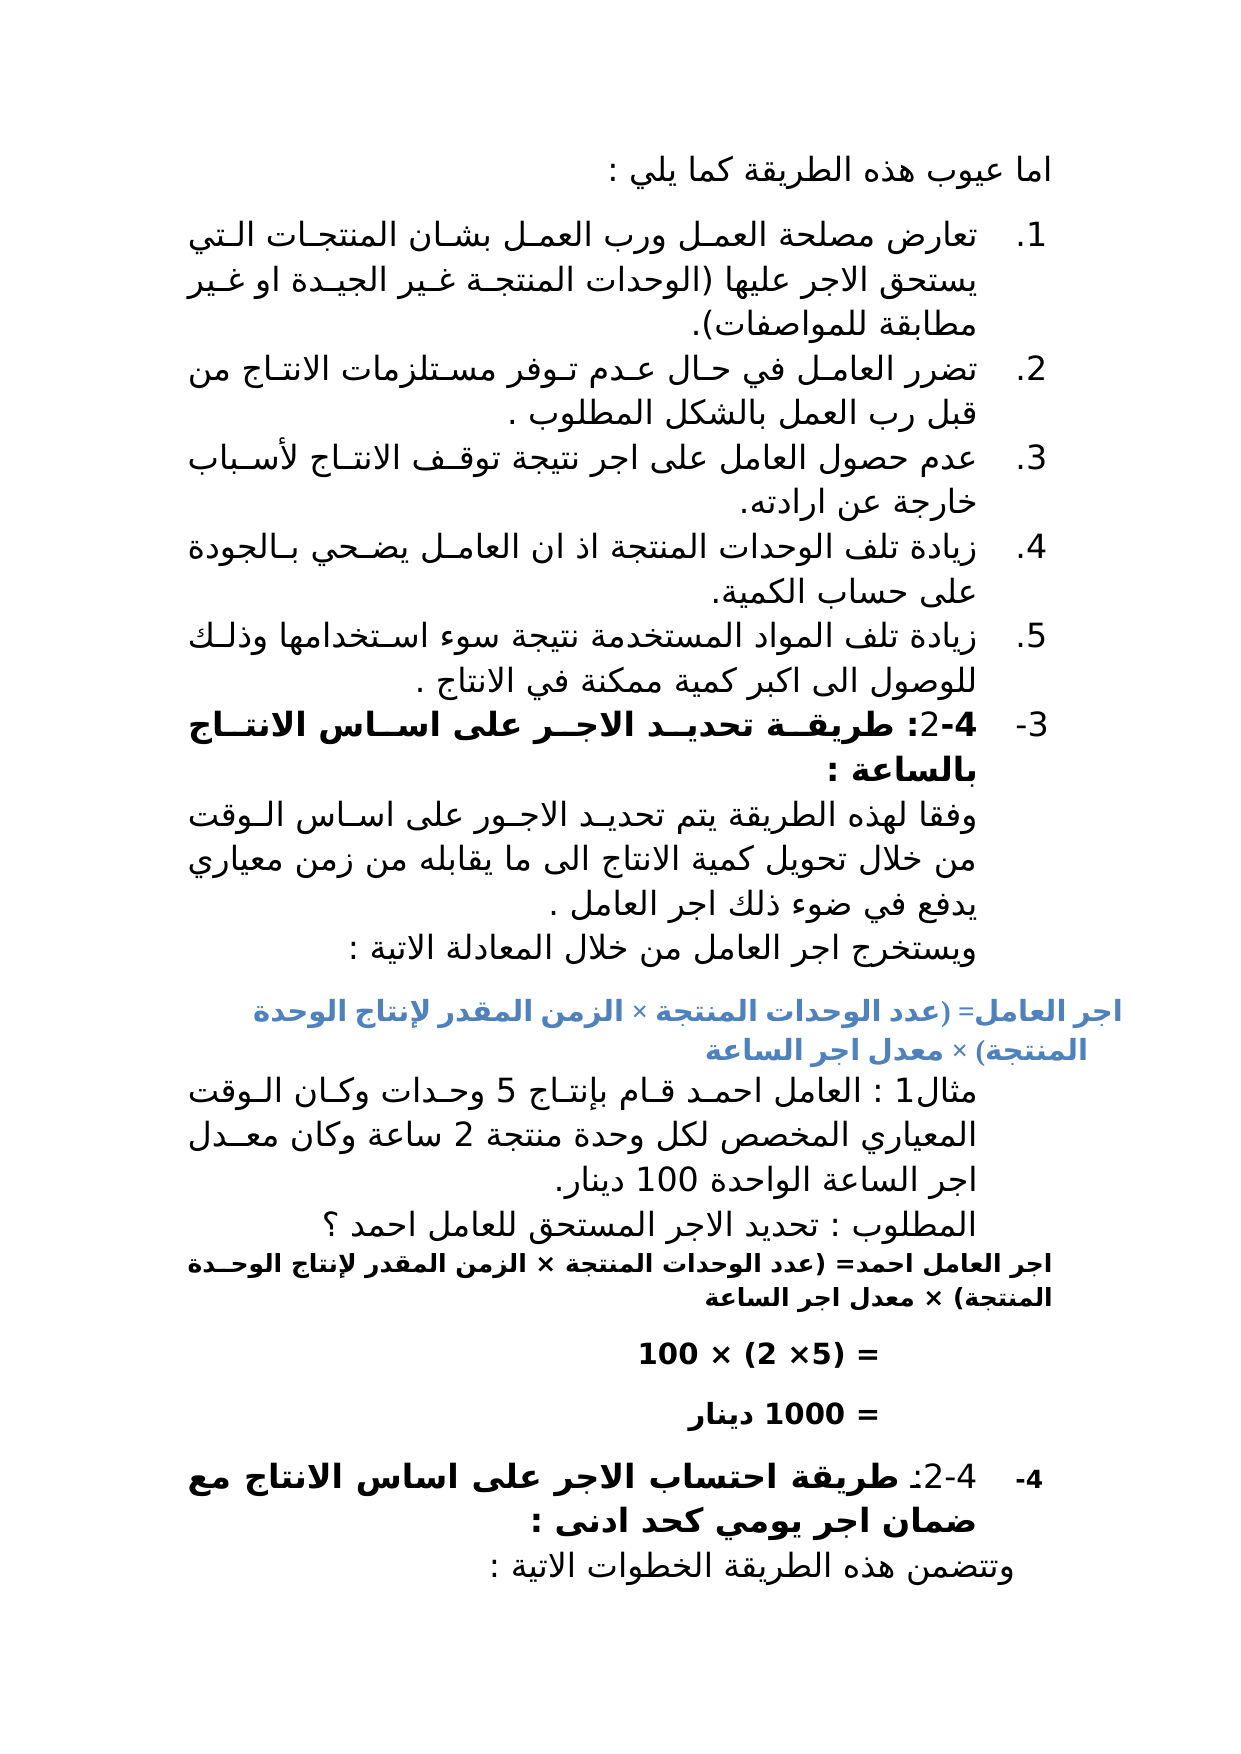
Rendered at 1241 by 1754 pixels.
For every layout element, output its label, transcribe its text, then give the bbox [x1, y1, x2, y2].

text وتتضمن هذه الطريقة الخطوات الاتية : [187, 1546, 1015, 1585]
list زيادة تلف الوحدات المنتجة اذ ان العامل يضحي بالجودة على حساب الكمية. [187, 527, 1015, 611]
text اجر العامل احمد= (عدد الوحدات المنتجة × الزمن المقدر لإنتاج الوحدة المنتجة) × معدل اجر الساعة [187, 1249, 1053, 1312]
text اما عيوب هذه الطريقة كما يلي : [187, 150, 1053, 189]
list تعارض مصلحة العمل ورب العمل بشان المنتجات التي يستحق الاجر عليها (الوحدات المنتجة غير الجيدة او غير مطابقة للمواصفات). [187, 215, 1015, 343]
list عدم حصول العامل على اجر نتيجة توقف الانتاج لأسباب خارجة عن ارادته. [187, 438, 1015, 522]
list تضرر العامل في حال عدم توفر مستلزمات الانتاج من قبل رب العمل بالشكل المطلوب . [187, 349, 1015, 433]
text ويستخرج اجر العامل من خلال المعادلة الاتية : [187, 929, 978, 968]
text المطلوب : تحديد الاجر المستحق للعامل احمد ؟ [187, 1205, 978, 1244]
list 2-4: طريقة تحديد الاجر على اساس الانتاج بالساعة : [187, 706, 1015, 789]
text = (5× 2) × 100 [187, 1337, 1053, 1371]
list زيادة تلف المواد المستخدمة نتيجة سوء استخدامها وذلك للوصول الى اكبر كمية ممكنة في الانتاج . [187, 617, 1015, 700]
text = 1000 دينار [187, 1397, 1053, 1431]
text وفقا لهذه الطريقة يتم تحديد الاجور على اساس الوقت من خلال تحويل كمية الانتاج الى ما يقابله من زمن معياري يدفع في ضوء ذلك اجر العامل . [187, 795, 978, 923]
text مثال1 : العامل احمد قام بإنتاج 5 وحدات وكان الوقت المعياري المخصص لكل وحدة منتجة 2 ساعة وكان معدل اجر الساعة الواحدة 100 دينار. [187, 1071, 978, 1199]
text اجر العامل= (عدد الوحدات المنتجة × الزمن المقدر لإنتاج الوحدة المنتجة) × معدل اجر الساعة [187, 994, 1124, 1066]
list 2-4: طريقة احتساب الاجر على اساس الانتاج مع ضمان اجر يومي كحد ادنى : [187, 1457, 1015, 1541]
